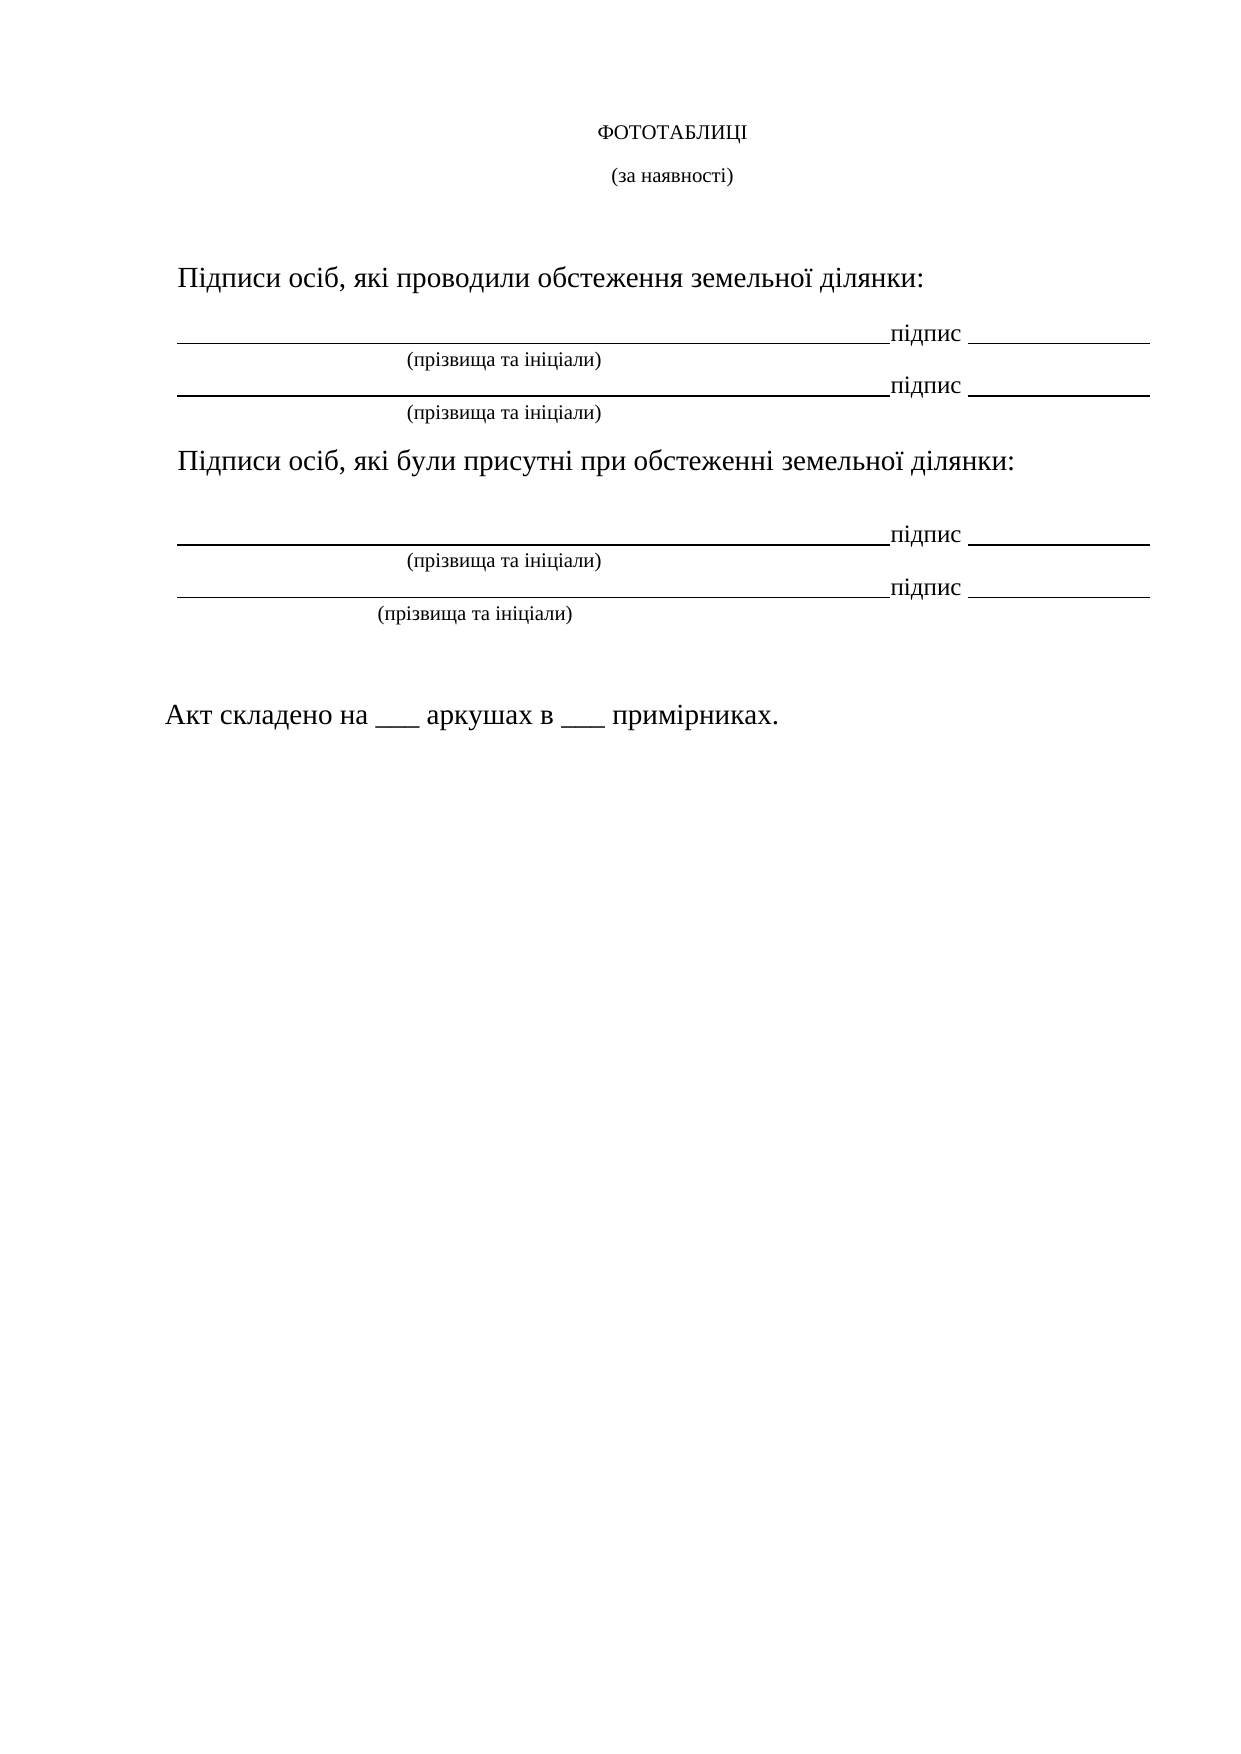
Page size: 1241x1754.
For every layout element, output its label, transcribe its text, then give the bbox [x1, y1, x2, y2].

text (прізвища та ініціали) [407, 548, 1167, 572]
text (за наявності) [177, 163, 1167, 187]
subtitle підпис [177, 318, 1167, 347]
subtitle підпис [177, 371, 1167, 399]
text (прізвища та ініціали) [407, 347, 1167, 371]
text Підписи осіб, які проводили обстеження земельної ділянки: [177, 260, 1167, 294]
subtitle підпис [177, 519, 1167, 548]
subtitle Підписи осіб, які були присутні при обстеженні земельної ділянки: [177, 443, 1167, 476]
text ФОТОТАБЛИЦІ [177, 120, 1167, 144]
text Акт складено на ___ аркушах в ___ примірниках. [164, 697, 1167, 731]
subtitle підпис [177, 572, 1167, 601]
text (прізвища та ініціали) [407, 399, 1167, 424]
text (прізвища та ініціали) [377, 601, 1167, 625]
